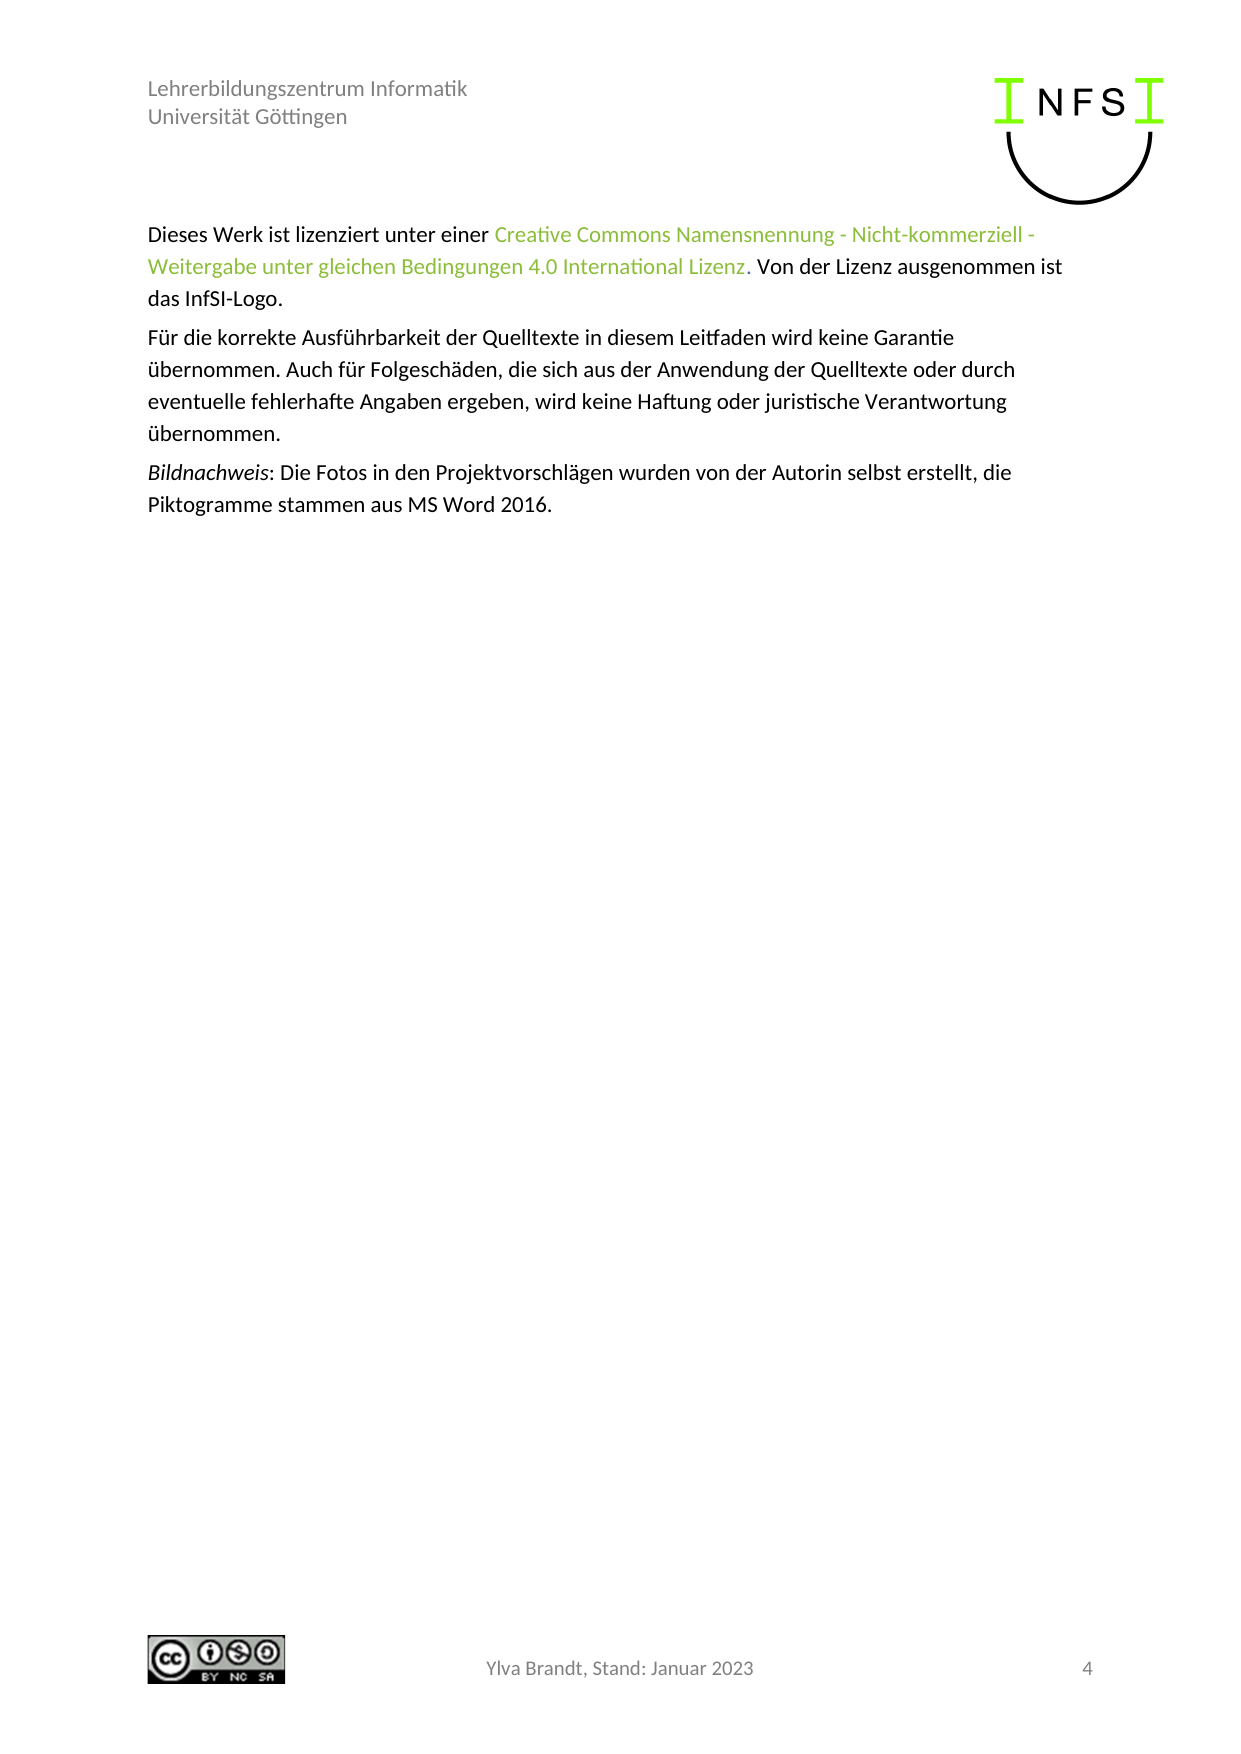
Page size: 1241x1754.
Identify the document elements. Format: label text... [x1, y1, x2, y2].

text Für die korrekte Ausführbarkeit der Quelltexte in diesem Leitfaden wird keine Garantie übernommen. Auch für Folgeschäden, die sich aus der Anwendung der Quelltexte oder durch eventuelle fehlerhafte Angaben ergeben, wird keine Haftung oder juristische Verantwortung übernommen. [148, 323, 1093, 447]
text Dieses Werk ist lizenziert unter einer Creative Commons Namensnennung - Nicht-kommerziell - Weitergabe unter gleichen Bedingungen 4.0 International Lizenz. Von der Lizenz ausgenommen ist das InfSI-Logo. [148, 220, 1093, 312]
picture [147, 1635, 286, 1684]
text Bildnachweis: Die Fotos in den Projektvorschlägen wurden von der Autorin selbst erstellt, die Piktogramme stammen aus MS Word 2016. [148, 458, 1093, 518]
picture [994, 78, 1164, 205]
